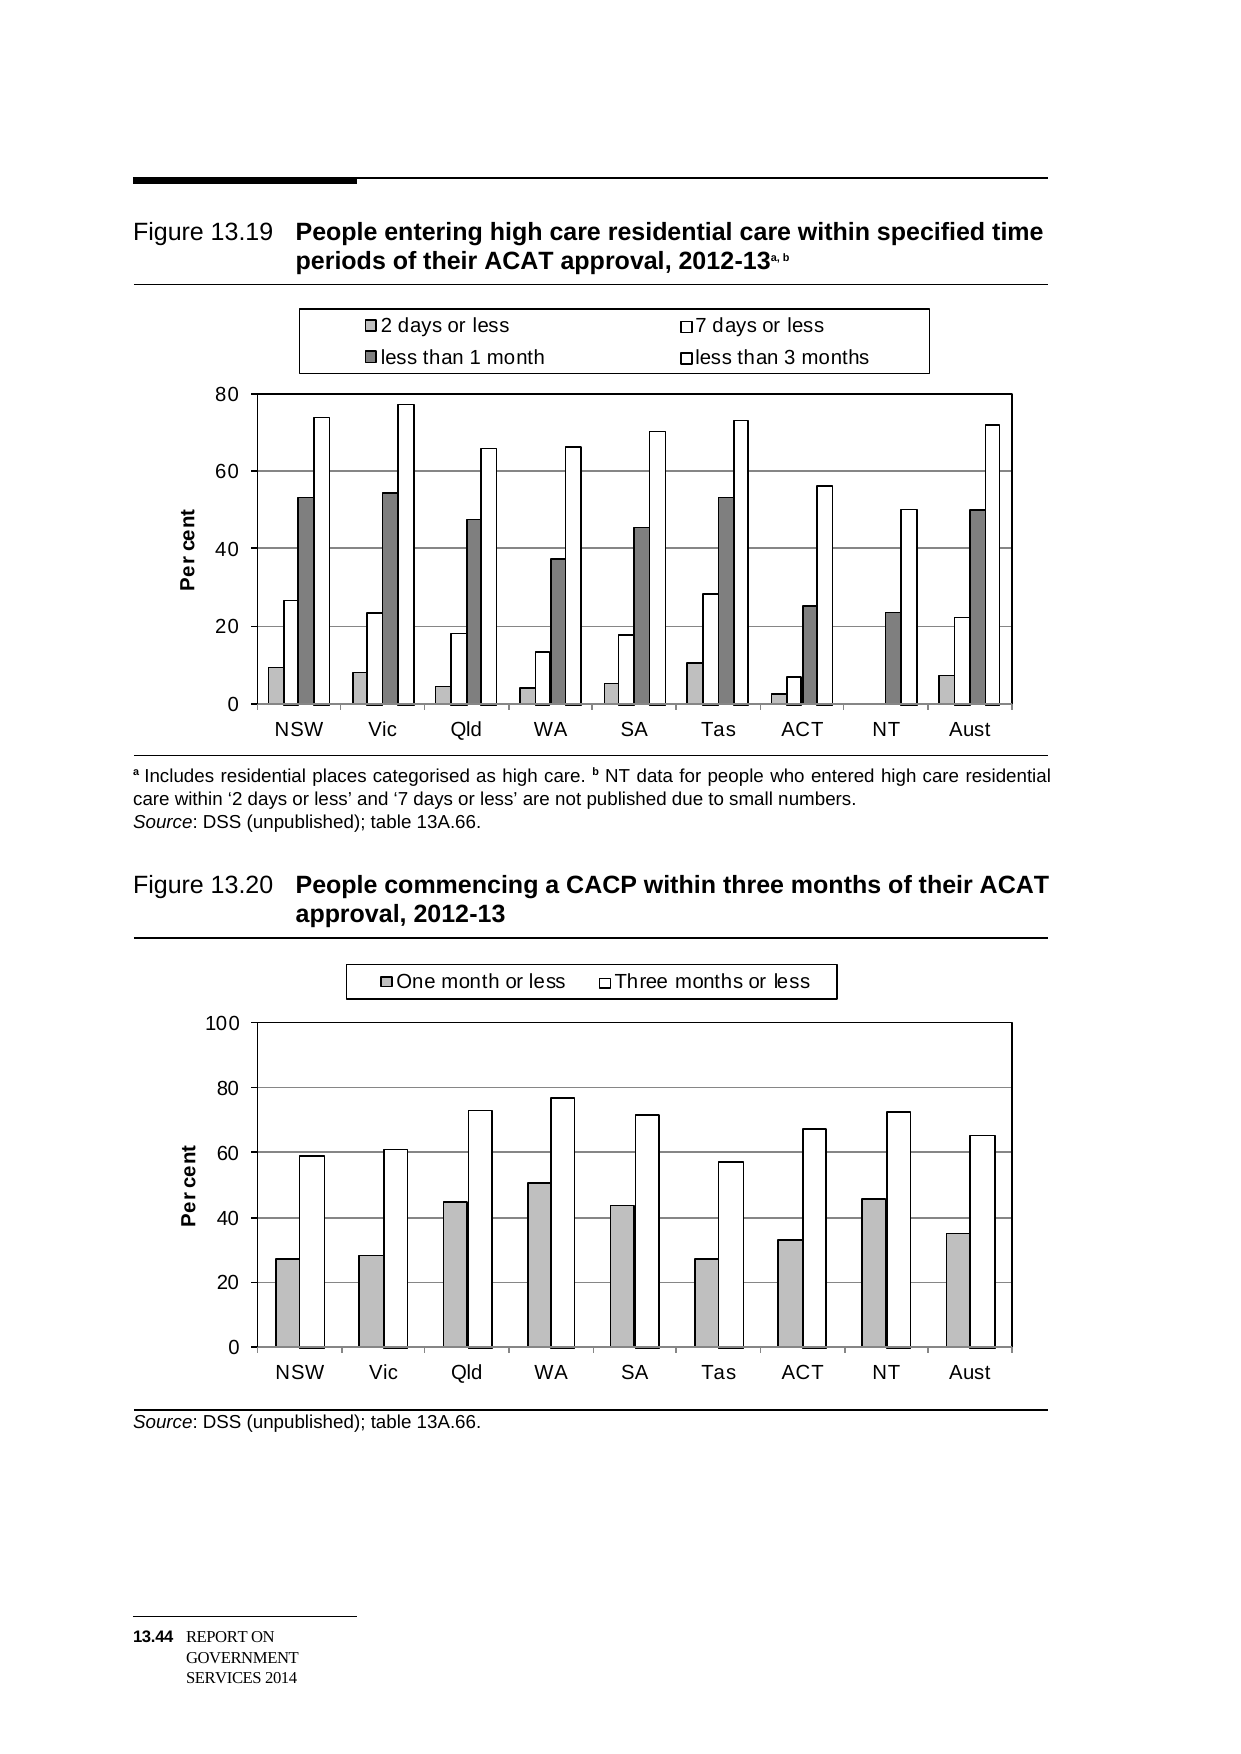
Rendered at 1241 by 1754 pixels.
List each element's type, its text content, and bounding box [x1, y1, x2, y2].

table_header [134, 939, 1048, 1409]
title Figure 13.19 People entering high care residential care within specified time periods of their ACAT approval, 2012-13a, b [133, 217, 1051, 275]
table_header [134, 285, 1048, 755]
text Source: DSS (unpublished); table 13A.66. [354, 1411, 1051, 1433]
text Source: DSS (unpublished); table 13A.66. [133, 810, 1051, 833]
text a Includes residential places categorised as high care. b NT data for people who entered high care residential care within ‘2 days or less’ and ‘7 days or less’ are not published due to small numbers. [133, 764, 1051, 810]
title Figure 13.20 People commencing a CACP within three months of their ACAT approval, 2012-13 [133, 870, 1051, 929]
